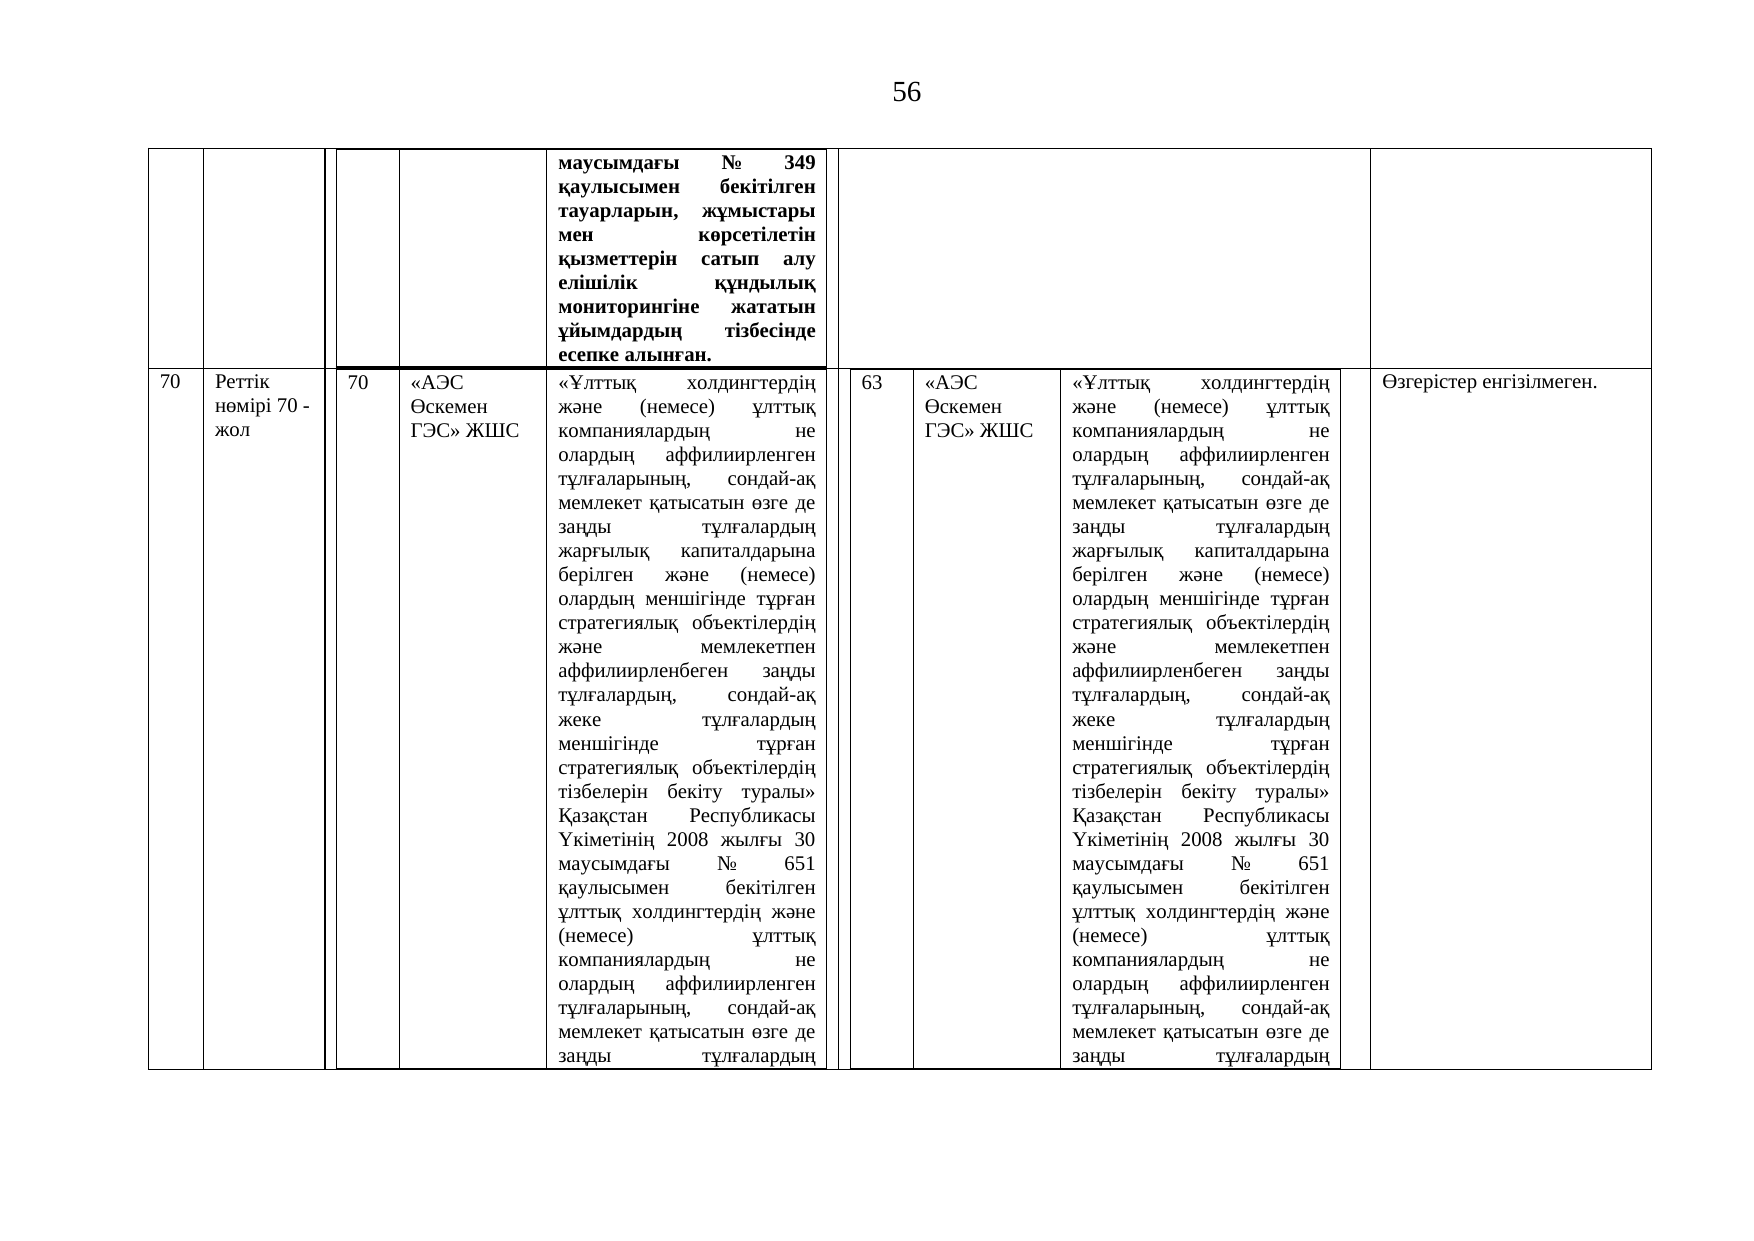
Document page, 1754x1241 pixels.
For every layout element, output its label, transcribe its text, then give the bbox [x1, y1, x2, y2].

table_cell [1341, 369, 1370, 1068]
table_cell [547, 370, 826, 1068]
table_cell [400, 150, 546, 366]
table_cell [337, 150, 399, 366]
table_cell [1061, 370, 1340, 1068]
table_cell [547, 150, 826, 366]
table_cell [400, 370, 546, 1068]
table_cell [827, 149, 838, 367]
table_cell [914, 370, 1060, 1068]
table_cell [827, 369, 838, 1068]
table_cell [851, 370, 913, 1068]
table_cell [337, 370, 399, 1068]
table_cell 69 [149, 149, 203, 367]
table_cell [839, 369, 850, 1068]
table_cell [204, 369, 324, 1068]
table_cell [326, 149, 336, 367]
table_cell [1371, 149, 1651, 367]
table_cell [1371, 369, 1651, 1068]
table_cell [839, 149, 1370, 367]
table_cell 70 [149, 369, 203, 1068]
table_cell [326, 369, 336, 1068]
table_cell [204, 149, 324, 367]
